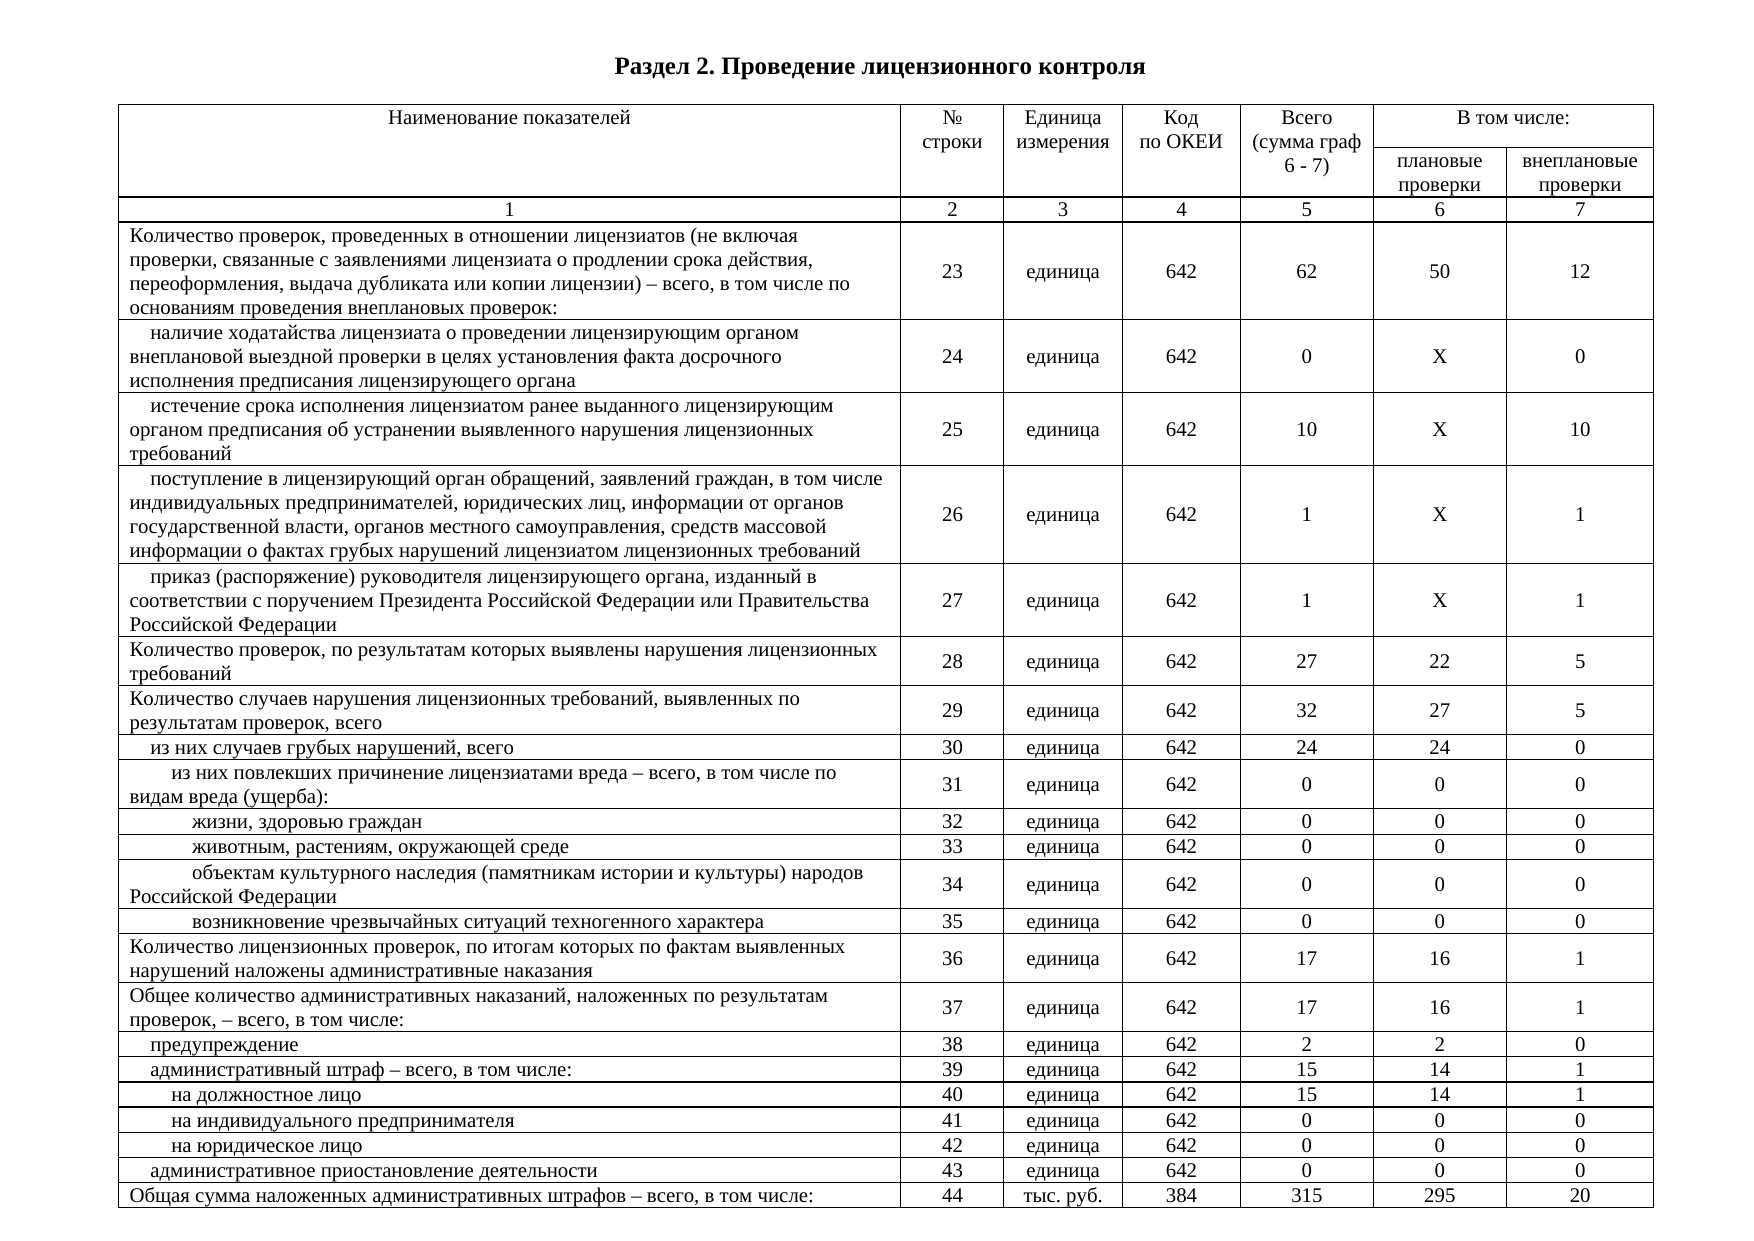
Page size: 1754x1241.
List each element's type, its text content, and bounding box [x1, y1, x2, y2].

table_cell жизни, здоровью граждан [119, 809, 900, 833]
table_cell 1 [1507, 466, 1653, 562]
table_cell внеплановые проверки [1507, 148, 1653, 196]
table_cell единица [1004, 735, 1122, 759]
table_cell 32 [901, 809, 1003, 833]
table_cell приказ (распоряжение) руководителя лицензирующего органа, изданный в соответствии с поручением Президента Российской Федерации или Правительства Российской Федерации [119, 564, 900, 636]
table_cell 642 [1123, 637, 1240, 685]
table_cell 642 [1123, 1032, 1240, 1056]
table_cell 10 [1241, 393, 1373, 465]
table_cell X [1374, 466, 1506, 562]
table_cell 0 [1374, 909, 1506, 933]
table_header Единица измерения [1004, 105, 1122, 196]
table_cell на должностное лицо [119, 1083, 900, 1106]
table_cell 17 [1241, 983, 1373, 1031]
table_cell единица [1004, 637, 1122, 685]
table_cell 39 [901, 1057, 1003, 1081]
table_cell Общая сумма наложенных административных штрафов – всего, в том числе: [119, 1183, 900, 1207]
table_cell 642 [1123, 934, 1240, 982]
table_cell 642 [1123, 466, 1240, 562]
table_cell 22 [1374, 637, 1506, 685]
table_cell истечение срока исполнения лицензиатом ранее выданного лицензирующим органом предписания об устранении выявленного нарушения лицензионных требований [119, 393, 900, 465]
table_cell 16 [1374, 983, 1506, 1031]
table_cell 1 [1507, 1083, 1653, 1106]
table_cell единица [1004, 860, 1122, 908]
table_cell 1 [1507, 564, 1653, 636]
table_cell административный штраф – всего, в том числе: [119, 1057, 900, 1081]
table_cell 50 [1374, 223, 1506, 319]
table_cell 642 [1123, 320, 1240, 392]
table_cell 26 [901, 466, 1003, 562]
table_cell 15 [1241, 1083, 1373, 1106]
table_cell единица [1004, 466, 1122, 562]
table_cell 642 [1123, 835, 1240, 858]
table_cell 0 [1507, 835, 1653, 858]
table_cell 2 [901, 198, 1003, 221]
table_cell 31 [901, 760, 1003, 808]
table_cell 642 [1123, 1133, 1240, 1157]
table_cell предупреждение [119, 1032, 900, 1056]
table_cell единица [1004, 1133, 1122, 1157]
table_cell Количество проверок, проведенных в отношении лицензиатов (не включая проверки, связанные с заявлениями лицензиата о продлении срока действия, переоформления, выдача дубликата или копии лицензии) – всего, в том числе по основаниям проведения внеплановых проверок: [119, 223, 900, 319]
table_cell 32 [1241, 686, 1373, 734]
table_cell 0 [1507, 1133, 1653, 1157]
table_cell 30 [901, 735, 1003, 759]
table_cell Количество случаев нарушения лицензионных требований, выявленных по результатам проверок, всего [119, 686, 900, 734]
table_cell 42 [901, 1133, 1003, 1157]
table_cell возникновение чрезвычайных ситуаций техногенного характера [119, 909, 900, 933]
table_cell 0 [1374, 835, 1506, 858]
table_cell плановые проверки [1374, 148, 1506, 196]
table_cell 17 [1241, 934, 1373, 982]
table_cell 0 [1374, 1158, 1506, 1182]
table_cell единица [1004, 760, 1122, 808]
table_cell 642 [1123, 393, 1240, 465]
table_cell 34 [901, 860, 1003, 908]
table_header Код по ОКЕИ [1123, 105, 1240, 196]
table_cell 642 [1123, 860, 1240, 908]
table_cell 27 [1374, 686, 1506, 734]
table_header Всего (сумма граф 6 - 7) [1241, 105, 1373, 196]
table_header № строки [901, 105, 1003, 196]
table_cell 29 [901, 686, 1003, 734]
table_cell 0 [1507, 1032, 1653, 1056]
table_cell единица [1004, 320, 1122, 392]
table_cell единица [1004, 1108, 1122, 1132]
table_cell 0 [1241, 760, 1373, 808]
table_cell 38 [901, 1032, 1003, 1056]
table_cell единица [1004, 564, 1122, 636]
table_cell 642 [1123, 686, 1240, 734]
table_cell 16 [1374, 934, 1506, 982]
table_cell 1 [1241, 466, 1373, 562]
table_cell тыс. руб. [1004, 1183, 1122, 1207]
table_cell на юридическое лицо [119, 1133, 900, 1157]
table_cell 0 [1241, 809, 1373, 833]
table_cell единица [1004, 223, 1122, 319]
table_cell 295 [1374, 1183, 1506, 1207]
table_cell 0 [1241, 835, 1373, 858]
table_cell животным, растениям, окружающей среде [119, 835, 900, 858]
table_cell 384 [1123, 1183, 1240, 1207]
table_cell 0 [1241, 909, 1373, 933]
table_cell Количество проверок, по результатам которых выявлены нарушения лицензионных требований [119, 637, 900, 685]
table_cell единица [1004, 1158, 1122, 1182]
table_cell 2 [1374, 1032, 1506, 1056]
table_cell 40 [901, 1083, 1003, 1106]
table_cell единица [1004, 934, 1122, 982]
table_cell 1 [1507, 1057, 1653, 1081]
table_cell 24 [1374, 735, 1506, 759]
table_cell 0 [1374, 860, 1506, 908]
table_cell 0 [1374, 1108, 1506, 1132]
table_cell 0 [1241, 860, 1373, 908]
table_cell 642 [1123, 909, 1240, 933]
table_cell 642 [1123, 223, 1240, 319]
table_cell 1 [119, 198, 900, 221]
table_cell 27 [1241, 637, 1373, 685]
table_cell 5 [1507, 686, 1653, 734]
table_cell наличие ходатайства лицензиата о проведении лицензирующим органом внеплановой выездной проверки в целях установления факта досрочного исполнения предписания лицензирующего органа [119, 320, 900, 392]
table_cell 1 [1507, 934, 1653, 982]
table_cell X [1374, 564, 1506, 636]
table_cell 33 [901, 835, 1003, 858]
table_cell 1 [1507, 983, 1653, 1031]
table_cell 5 [1241, 198, 1373, 221]
table_cell 15 [1241, 1057, 1373, 1081]
table_cell 5 [1507, 637, 1653, 685]
table_cell единица [1004, 809, 1122, 833]
table_cell 4 [1123, 198, 1240, 221]
table_cell на индивидуального предпринимателя [119, 1108, 900, 1132]
table_cell 642 [1123, 983, 1240, 1031]
table_cell 0 [1241, 1158, 1373, 1182]
table_cell 10 [1507, 393, 1653, 465]
table_cell 642 [1123, 1057, 1240, 1081]
table_cell 0 [1507, 320, 1653, 392]
table_cell Общее количество административных наказаний, наложенных по результатам проверок, – всего, в том числе: [119, 983, 900, 1031]
table_cell 0 [1374, 1133, 1506, 1157]
table_cell из них повлекших причинение лицензиатами вреда – всего, в том числе по видам вреда (ущерба): [119, 760, 900, 808]
table_cell единица [1004, 1032, 1122, 1056]
table_cell 642 [1123, 1158, 1240, 1182]
table_cell 0 [1374, 809, 1506, 833]
table_cell единица [1004, 1083, 1122, 1106]
table_cell 44 [901, 1183, 1003, 1207]
table_cell 0 [1507, 909, 1653, 933]
table_cell X [1374, 320, 1506, 392]
table_cell 12 [1507, 223, 1653, 319]
table_cell 0 [1241, 1133, 1373, 1157]
table_cell 27 [901, 564, 1003, 636]
table_cell Количество лицензионных проверок, по итогам которых по фактам выявленных нарушений наложены административные наказания [119, 934, 900, 982]
text Раздел 2. Проведение лицензионного контроля [106, 51, 1654, 80]
table_cell поступление в лицензирующий орган обращений, заявлений граждан, в том числе индивидуальных предпринимателей, юридических лиц, информации от органов государственной власти, органов местного самоуправления, средств массовой информации о фактах грубых нарушений лицензиатом лицензионных требований [119, 466, 900, 562]
table_cell 28 [901, 637, 1003, 685]
table_cell 0 [1507, 1108, 1653, 1132]
table_cell 37 [901, 983, 1003, 1031]
table_cell 62 [1241, 223, 1373, 319]
table_header В том числе: [1374, 105, 1653, 147]
table_cell административное приостановление деятельности [119, 1158, 900, 1182]
table_cell единица [1004, 686, 1122, 734]
table_cell 0 [1507, 860, 1653, 908]
table_cell единица [1004, 393, 1122, 465]
table_cell единица [1004, 835, 1122, 858]
table_cell 0 [1507, 809, 1653, 833]
table_cell 6 [1374, 198, 1506, 221]
table_cell 36 [901, 934, 1003, 982]
table_cell 0 [1507, 1158, 1653, 1182]
table_cell 0 [1241, 1108, 1373, 1132]
table_cell 14 [1374, 1057, 1506, 1081]
table_cell 315 [1241, 1183, 1373, 1207]
table_cell 642 [1123, 1083, 1240, 1106]
table_cell 23 [901, 223, 1003, 319]
table_header Наименование показателей [119, 105, 900, 196]
table_cell 20 [1507, 1183, 1653, 1207]
table_cell 41 [901, 1108, 1003, 1132]
table_cell 0 [1507, 760, 1653, 808]
table_cell 25 [901, 393, 1003, 465]
table_cell единица [1004, 909, 1122, 933]
table_cell 642 [1123, 760, 1240, 808]
table_cell 642 [1123, 735, 1240, 759]
table_cell 0 [1507, 735, 1653, 759]
table_cell единица [1004, 1057, 1122, 1081]
table_cell 35 [901, 909, 1003, 933]
table_cell 642 [1123, 809, 1240, 833]
table_cell 1 [1241, 564, 1373, 636]
table_cell единица [1004, 983, 1122, 1031]
table_cell 14 [1374, 1083, 1506, 1106]
table_cell 0 [1374, 760, 1506, 808]
table_cell 2 [1241, 1032, 1373, 1056]
table_cell 642 [1123, 1108, 1240, 1132]
table_cell 43 [901, 1158, 1003, 1182]
table_cell объектам культурного наследия (памятникам истории и культуры) народов Российской Федерации [119, 860, 900, 908]
table_cell 24 [901, 320, 1003, 392]
table_cell 3 [1004, 198, 1122, 221]
table_cell из них случаев грубых нарушений, всего [119, 735, 900, 759]
table_cell 0 [1241, 320, 1373, 392]
table_cell X [1374, 393, 1506, 465]
table_cell 24 [1241, 735, 1373, 759]
table_cell 642 [1123, 564, 1240, 636]
table_cell 7 [1507, 198, 1653, 221]
